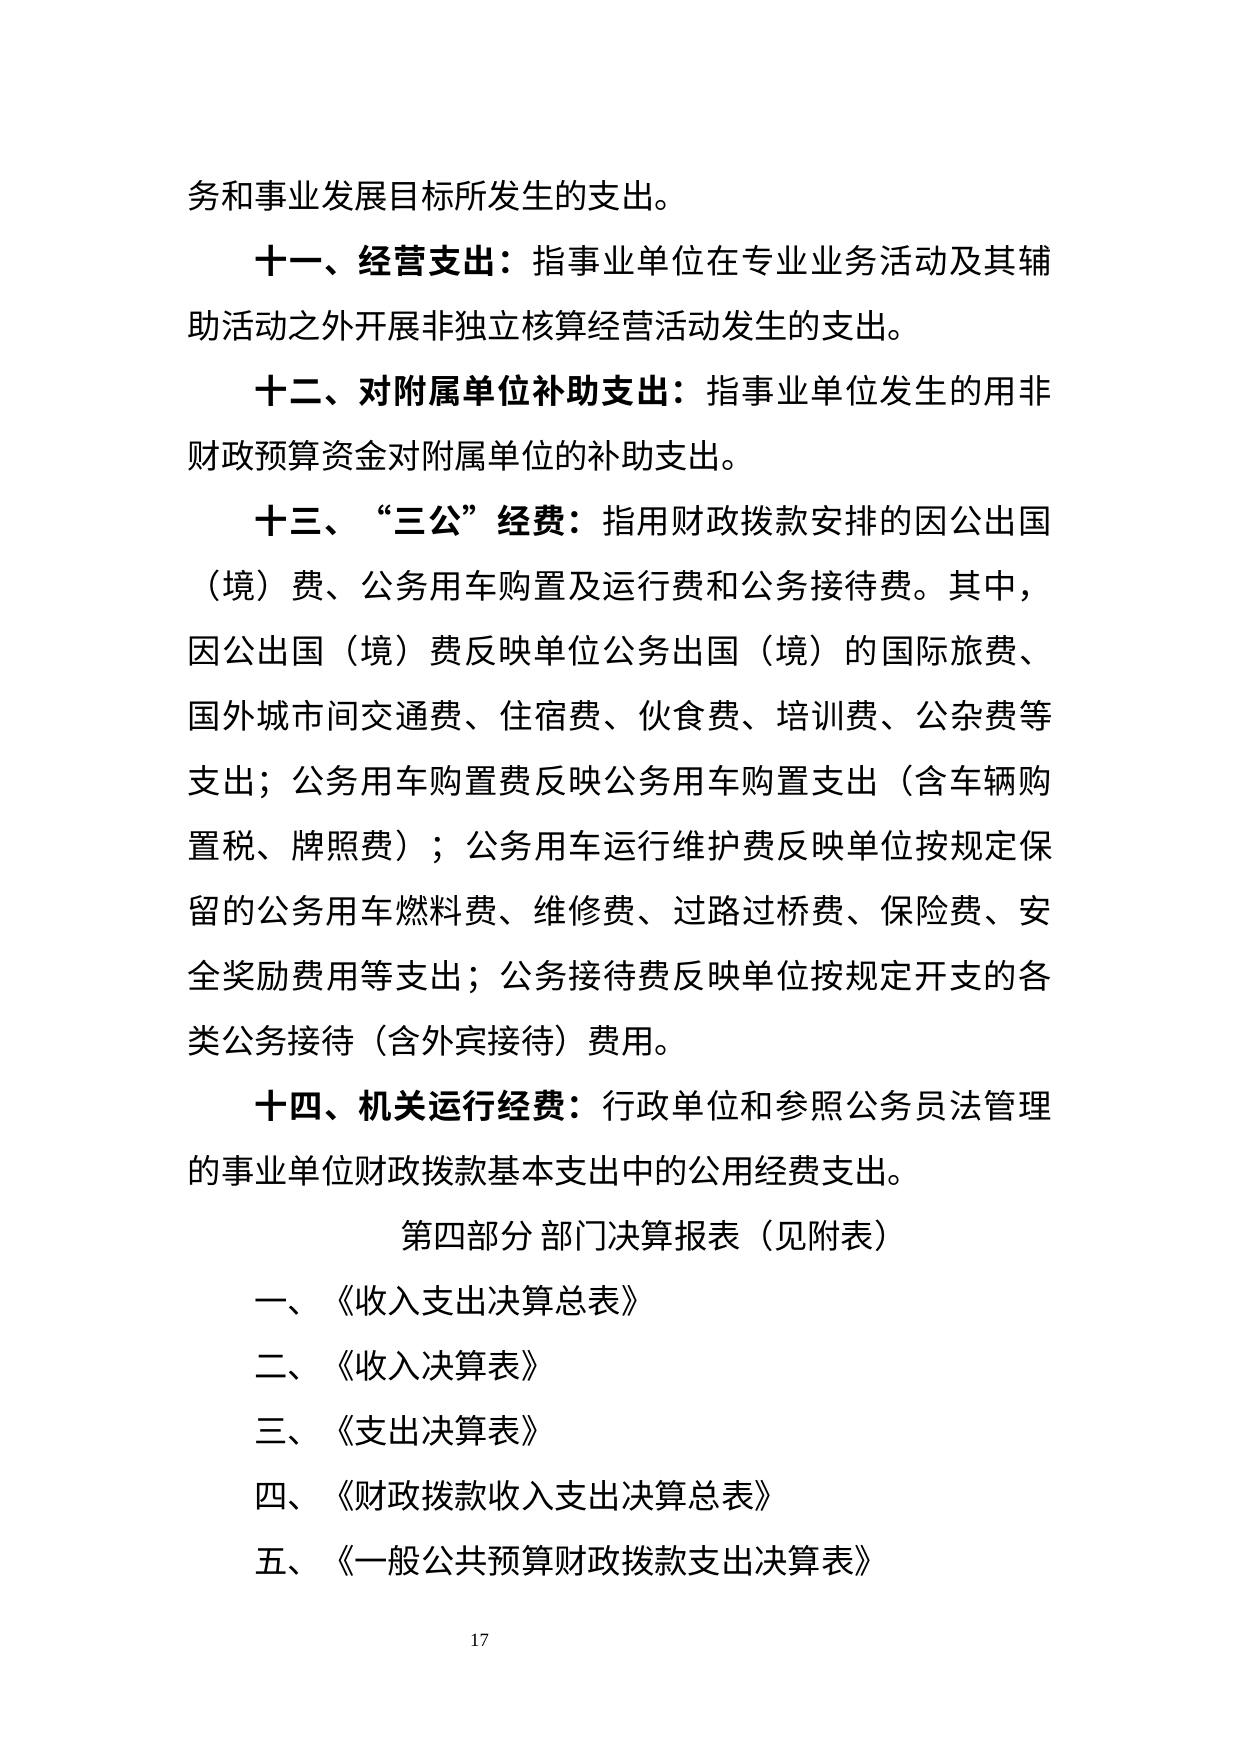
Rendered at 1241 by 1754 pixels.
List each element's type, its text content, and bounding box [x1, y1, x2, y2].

text 十一、经营支出：指事业单位在专业业务活动及其辅助活动之外开展非独立核算经营活动发生的支出。 [187, 227, 1053, 357]
text 十四、机关运行经费：行政单位和参照公务员法管理的事业单位财政拨款基本支出中的公用经费支出。 [187, 1072, 1053, 1202]
text 三、《支出决算表》 [187, 1397, 1053, 1462]
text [187, 162, 1053, 227]
text 一、《收入支出决算总表》 [187, 1267, 1053, 1332]
text 四、《财政拨款收入支出决算总表》 [187, 1462, 1053, 1527]
text 十三、“三公”经费：指用财政拨款安排的因公出国（境）费、公务用车购置及运行费和公务接待费。其中，因公出国（境）费反映单位公务出国（境）的国际旅费、国外城市间交通费、住宿费、伙食费、培训费、公杂费等支出；公务用车购置费反映公务用车购置支出（含车辆购置税、牌照费）；公务用车运行维护费反映单位按规定保留的公务用车燃料费、维修费、过路过桥费、保险费、安全奖励费用等支出；公务接待费反映单位按规定开支的各类公务接待（含外宾接待）费用。 [187, 487, 1053, 1072]
text 第四部分 部门决算报表（见附表） [187, 1202, 1053, 1267]
text 十二、对附属单位补助支出：指事业单位发生的用非财政预算资金对附属单位的补助支出。 [187, 357, 1053, 487]
text 五、《一般公共预算财政拨款支出决算表》 [187, 1527, 1053, 1592]
text 二、《收入决算表》 [187, 1332, 1053, 1397]
